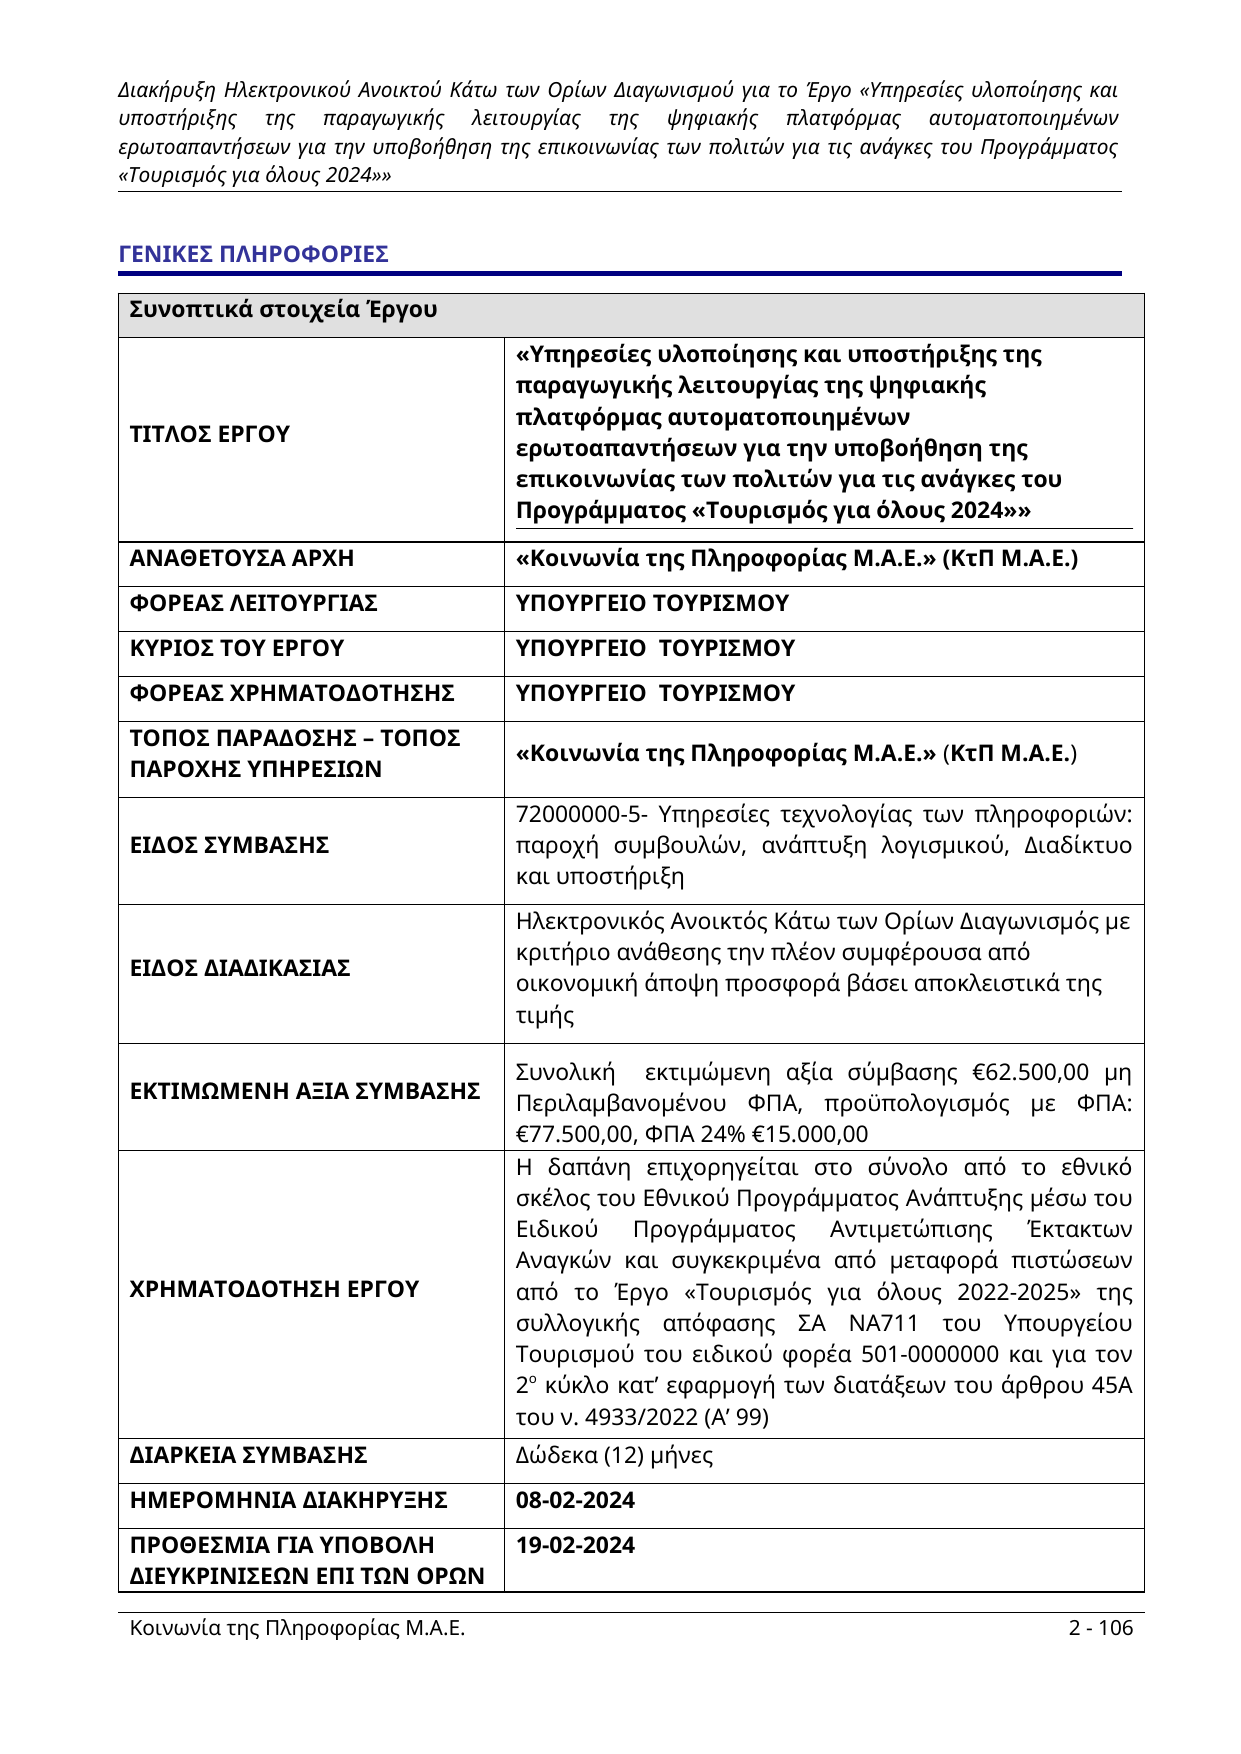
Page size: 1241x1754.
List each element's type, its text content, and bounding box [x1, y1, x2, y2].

table_cell 72000000-5- Υπηρεσίες τεχνολογίας των πληροφοριών: παροχή συμβουλών, ανάπτυξη λογισμικού, Διαδίκτυο και υποστήριξη [505, 798, 1144, 904]
table_cell ΕΚΤΙΜΩΜΕΝΗ ΑΞΙΑ ΣΥΜΒΑΣΗΣ [119, 1044, 504, 1150]
table_cell 19-02-2024 [505, 1529, 1144, 1591]
table_cell ΔΙΑΡΚΕΙΑ ΣΥΜΒΑΣΗΣ [119, 1439, 504, 1483]
table_cell ΚΥΡΙΟΣ ΤΟΥ ΕΡΓΟΥ [119, 632, 504, 676]
table_cell ΥΠΟΥΡΓΕΙΟ ΤΟΥΡΙΣΜΟΥ [505, 677, 1144, 721]
table_cell ΕΙΔΟΣ ΔΙΑΔΙΚΑΣΙΑΣ [119, 905, 504, 1042]
table_cell ΦΟΡΕΑΣ ΧΡΗΜΑΤΟΔΟΤΗΣΗΣ [119, 677, 504, 721]
table_cell ΑΝΑΘΕΤΟΥΣΑ ΑΡΧΗ [119, 543, 504, 586]
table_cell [119, 1529, 504, 1591]
table_cell Ηλεκτρονικός Ανοικτός Κάτω των Ορίων Διαγωνισμός με κριτήριο ανάθεσης την πλέον συμφέρουσα από οικονομική άποψη προσφορά βάσει αποκλειστικά της τιμής [505, 905, 1144, 1042]
table_cell ΕΙΔΟΣ ΣΥΜΒΑΣΗΣ [119, 798, 504, 904]
table_cell Συνολική εκτιμώμενη αξία σύμβασης €62.500,00 μη Περιλαμβανομένου ΦΠΑ, προϋπολογισμός με ΦΠΑ: €77.500,00, ΦΠΑ 24% €15.000,00 [505, 1044, 1144, 1150]
table_cell Δώδεκα (12) μήνες [505, 1439, 1144, 1483]
table_cell 08-02-2024 [505, 1484, 1144, 1528]
table_cell ΥΠΟΥΡΓΕΙΟ ΤΟΥΡΙΣΜΟΥ [505, 587, 1144, 631]
table_cell ΤΟΠΟΣ ΠΑΡΑΔΟΣΗΣ – ΤΟΠΟΣ ΠΑΡΟΧΗΣ ΥΠΗΡΕΣΙΩΝ [119, 722, 504, 797]
table_cell ΥΠΟΥΡΓΕΙΟ ΤΟΥΡΙΣΜΟΥ [505, 632, 1144, 676]
table_cell «Κοινωνία της Πληροφορίας Μ.Α.Ε.» (ΚτΠ Μ.Α.Ε.) [505, 543, 1144, 586]
table_cell ΧΡΗΜΑΤΟΔΟΤΗΣΗ ΕΡΓΟΥ [119, 1151, 504, 1438]
table_header Συνοπτικά στοιχεία Έργου [119, 294, 1144, 337]
table_cell «Υπηρεσίες υλοποίησης και υποστήριξης της παραγωγικής λειτουργίας της ψηφιακής πλατφόρμας αυτοματοποιημένων ερωτοαπαντήσεων για την υποβοήθηση της επικοινωνίας των πολιτών για τις ανάγκες του Προγράμματος «Τουρισμός για όλους 2024»» [505, 338, 1144, 541]
table_cell «Κοινωνία της Πληροφορίας Μ.Α.Ε.» (ΚτΠ Μ.Α.Ε.) [505, 722, 1144, 797]
table_cell ΦΟΡΕΑΣ ΛΕΙΤΟΥΡΓΙΑΣ [119, 587, 504, 631]
table_cell ΗΜΕΡΟΜΗΝΙΑ ΔΙΑΚΗΡΥΞΗΣ [119, 1484, 504, 1528]
table_cell ΤΙΤΛΟΣ ΕΡΓΟΥ [119, 338, 504, 541]
table_cell Η δαπάνη επιχορηγείται στο σύνολο από το εθνικό σκέλος του Εθνικού Προγράμματος Ανάπτυξης μέσω του Ειδικού Προγράμματος Αντιμετώπισης Έκτακτων Αναγκών και συγκεκριμένα από μεταφορά πιστώσεων από το Έργο «Τουρισμός για όλους 2022-2025» της συλλογικής απόφασης ΣΑ ΝΑ711 του Υπουργείου Τουρισμού του ειδικού φορέα 501-0000000 και για τον 2ο κύκλο κατ’ εφαρμογή των διατάξεων του άρθρου 45Α του ν. 4933/2022 (Α’ 99) [505, 1151, 1144, 1438]
list ΓΕΝΙΚΕΣ ΠΛΗΡΟΦΟΡΙΕΣ [118, 238, 1122, 271]
